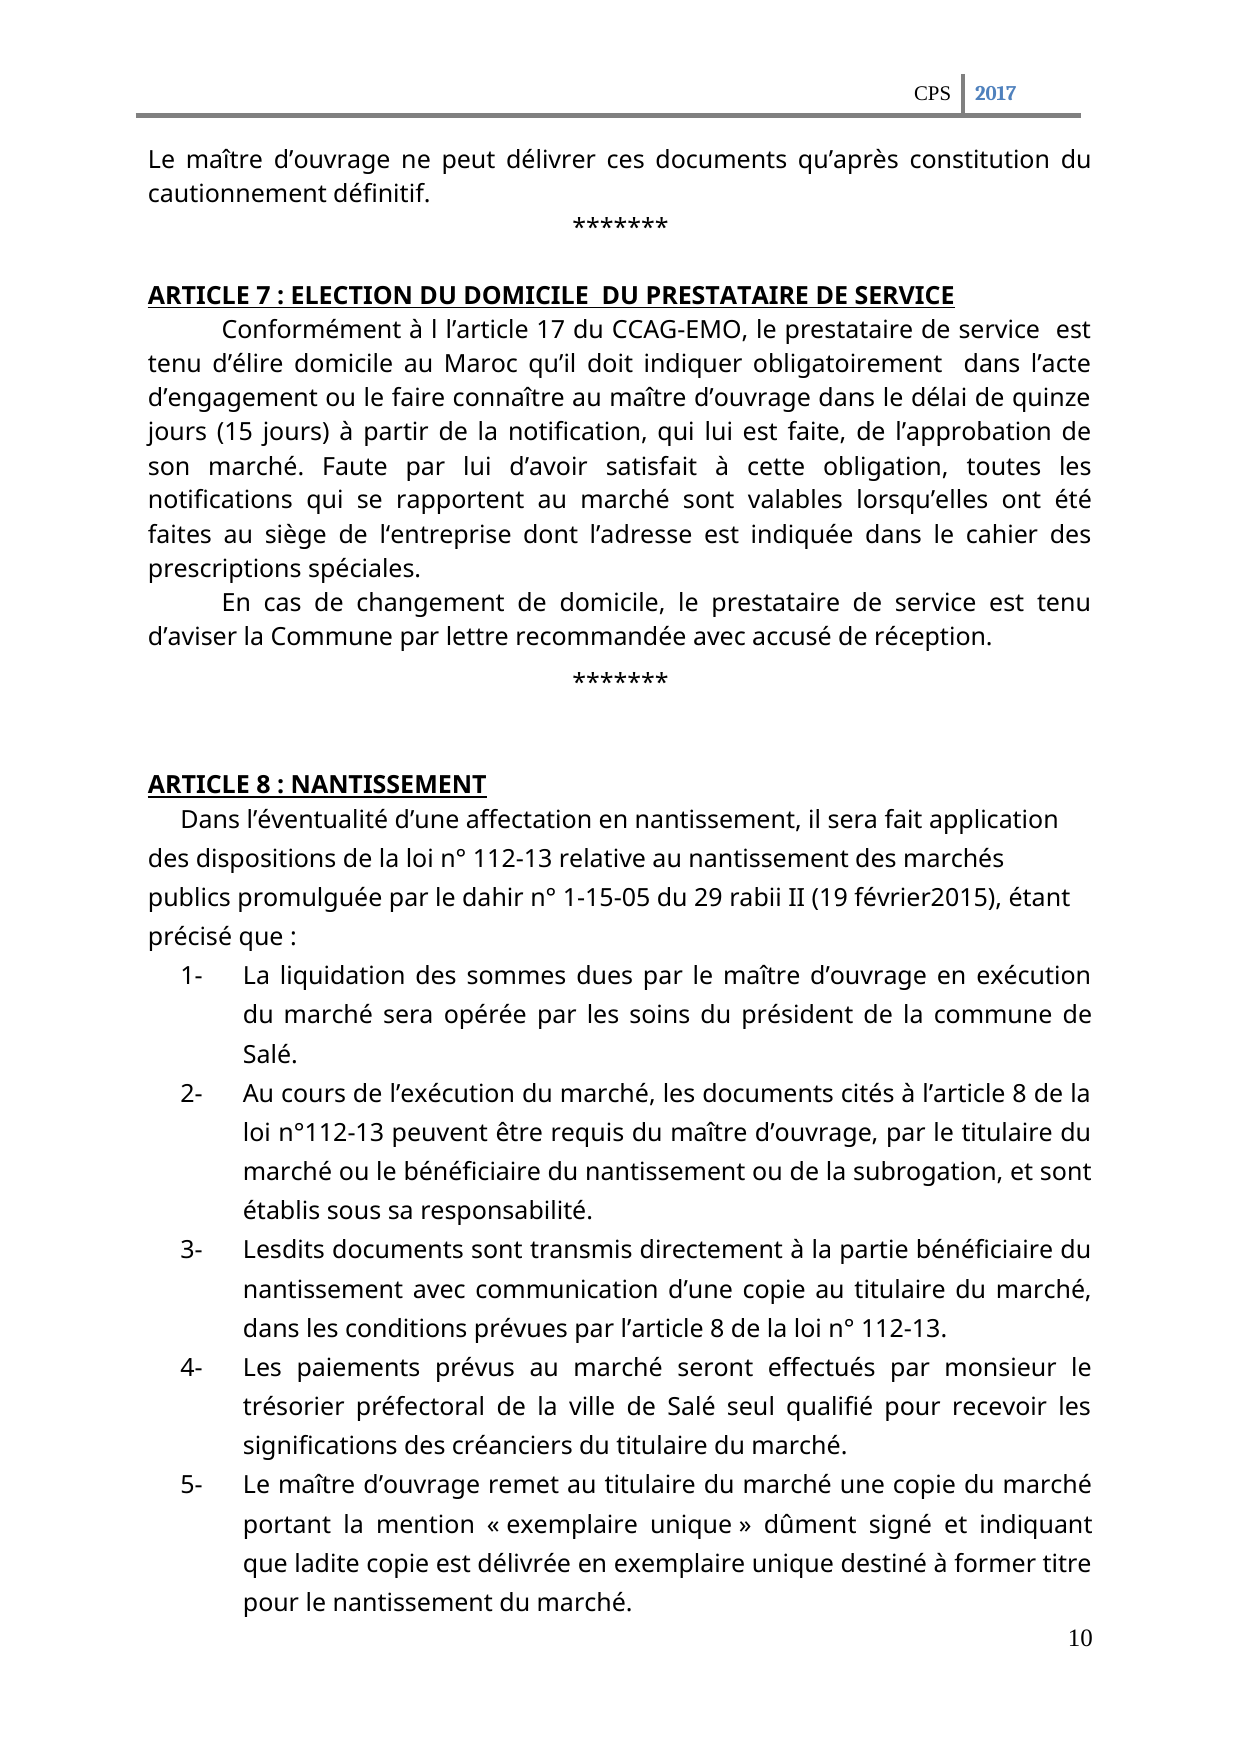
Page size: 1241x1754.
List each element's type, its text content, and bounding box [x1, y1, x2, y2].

text ******* [148, 665, 1093, 699]
text Article 7 : Election du domicile DU PRESTATAIRE DE SERVICE [148, 278, 1093, 312]
text Dans l’éventualité d’une affectation en nantissement, il sera fait application des dispositions de la loi n° 112-13 relative au nantissement des marchés publics promulguée par le dahir n° 1-15-05 du 29 rabii II (19 février2015), étant précisé que : [148, 801, 1093, 953]
text Article 8 : NANTISSEMENT [148, 767, 1093, 801]
text Conformément à l l’article 17 du CCAG-EMO, le prestataire de service est tenu d’élire domicile au Maroc qu’il doit indiquer obligatoirement dans l’acte d’engagement ou le faire connaître au maître d’ouvrage dans le délai de quinze jours (15 jours) à partir de la notification, qui lui est faite, de l’approbation de son marché. Faute par lui d’avoir satisfait à cette obligation, toutes les notifications qui se rapportent au marché sont valables lorsqu’elles ont été faites au siège de l‘entreprise dont l’adresse est indiquée dans le cahier des prescriptions spéciales. [148, 312, 1093, 584]
text Le maître d’ouvrage ne peut délivrer ces documents qu’après constitution du cautionnement définitif. [148, 142, 1093, 210]
list Le maître d’ouvrage remet au titulaire du marché une copie du marché portant la mention « exemplaire unique » dûment signé et indiquant que ladite copie est délivrée en exemplaire unique destiné à former titre pour le nantissement du marché. [180, 1467, 1093, 1619]
text En cas de changement de domicile, le prestataire de service est tenu d’aviser la Commune par lettre recommandée avec accusé de réception. [148, 584, 1093, 652]
list Au cours de l’exécution du marché, les documents cités à l’article 8 de la loi n°112-13 peuvent être requis du maître d’ouvrage, par le titulaire du marché ou le bénéficiaire du nantissement ou de la subrogation, et sont établis sous sa responsabilité. [180, 1075, 1093, 1227]
list Les paiements prévus au marché seront effectués par monsieur le trésorier préfectoral de la ville de Salé seul qualifié pour recevoir les significations des créanciers du titulaire du marché. [180, 1349, 1093, 1462]
list Lesdits documents sont transmis directement à la partie bénéficiaire du nantissement avec communication d’une copie au titulaire du marché, dans les conditions prévues par l’article 8 de la loi n° 112-13. [180, 1232, 1093, 1344]
list La liquidation des sommes dues par le maître d’ouvrage en exécution du marché sera opérée par les soins du président de la commune de Salé. [180, 958, 1093, 1070]
text ******* [148, 210, 1093, 244]
